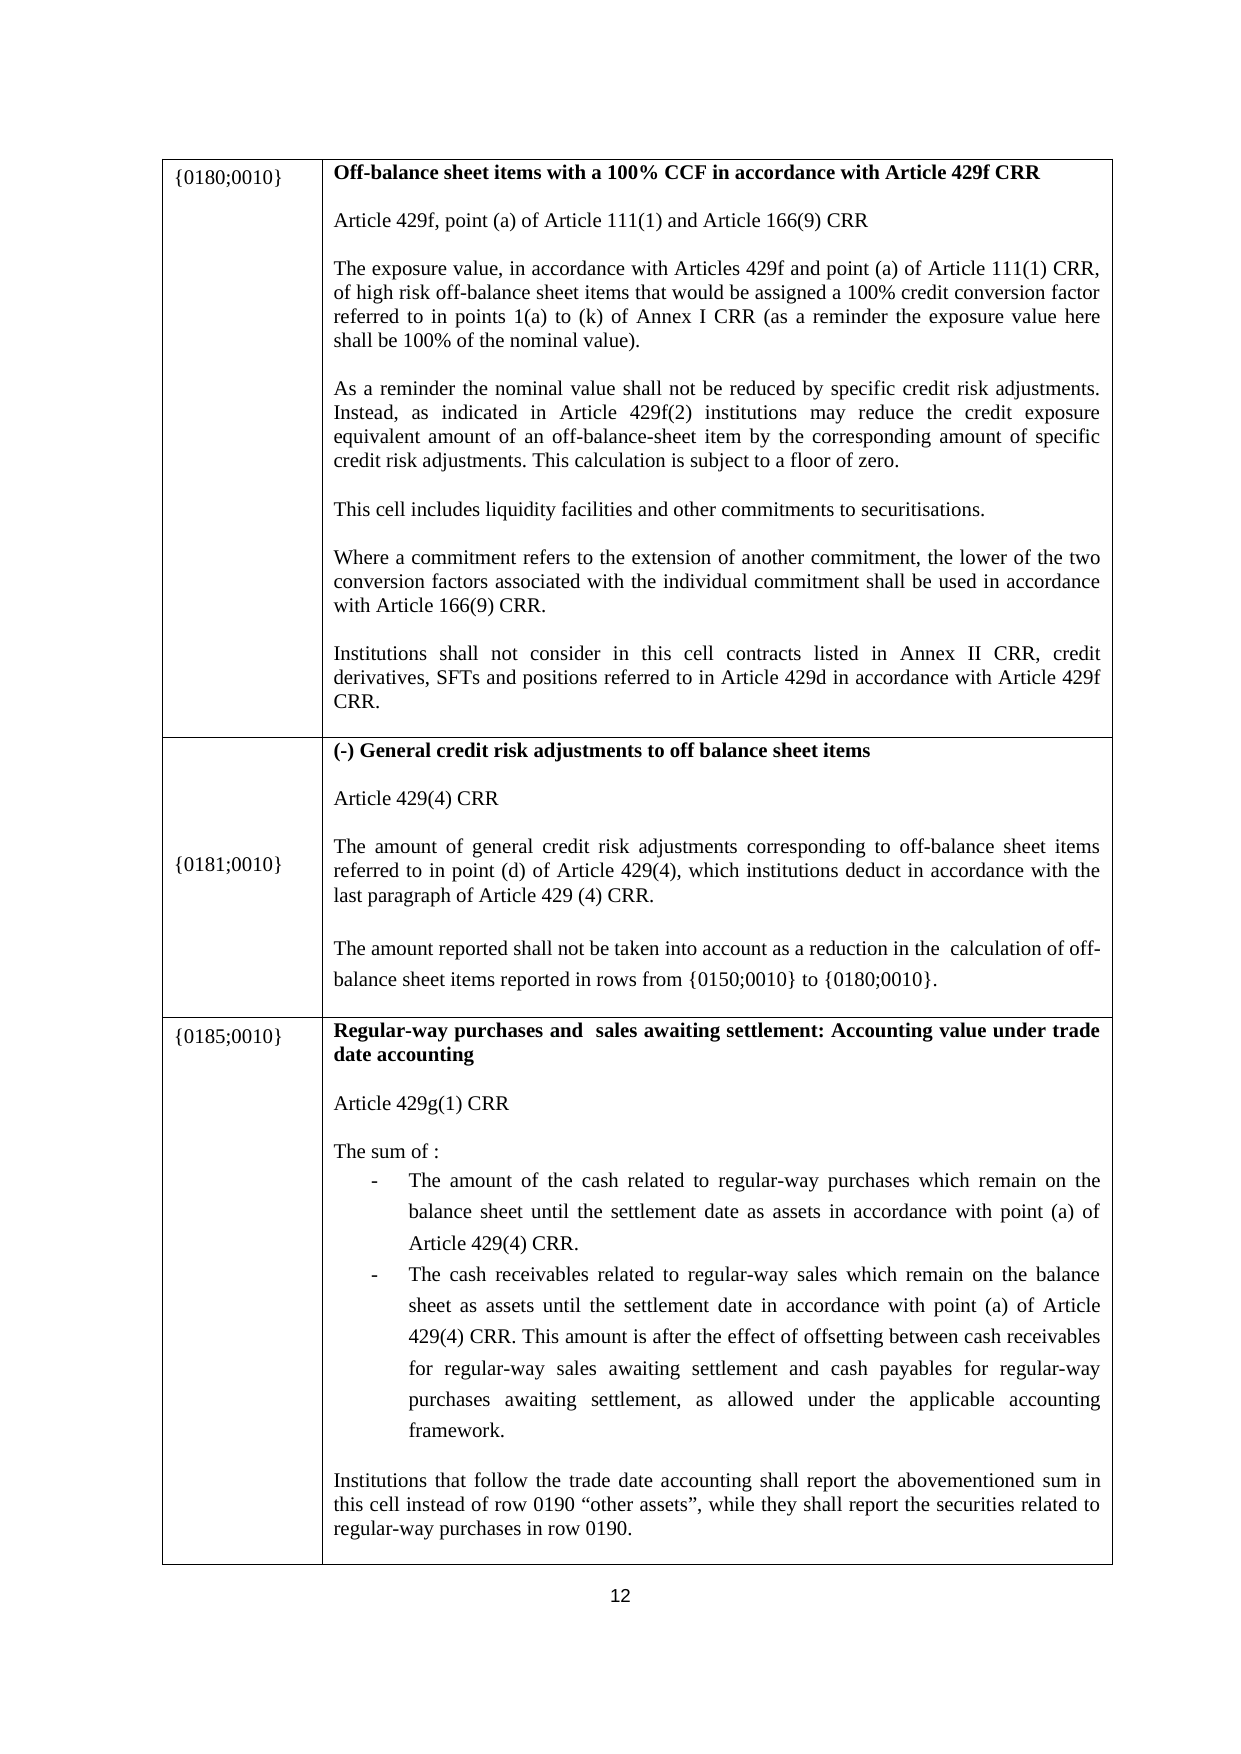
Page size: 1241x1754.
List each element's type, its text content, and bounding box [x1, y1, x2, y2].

table_cell {0180;0010} [163, 160, 322, 737]
table_cell (-) General credit risk adjustments to off balance sheet items Article 429(4) CRR The amount of general credit risk adjustments corresponding to off-balance sheet items referred to in point (d) of Article 429(4), which institutions deduct in accordance with the last paragraph of Article 429 (4) CRR. The amount reported shall not be taken into account as a reduction in the calculation of off-balance sheet items reported in rows from {0150;0010} to {0180;0010}. [323, 738, 1112, 1017]
table_cell Regular-way purchases and sales awaiting settlement: Accounting value under trade date accounting Article 429g(1) CRR The sum of : The amount of the cash related to regular-way purchases which remain on the balance sheet until the settlement date as assets in accordance with point (a) of Article 429(4) CRR. The cash receivables related to regular-way sales which remain on the balance sheet as assets until the settlement date in accordance with point (a) of Article 429(4) CRR. This amount is after the effect of offsetting between cash receivables for regular-way sales awaiting settlement and cash payables for regular-way purchases awaiting settlement, as allowed under the applicable accounting framework. Institutions that follow the trade date accounting shall report the abovementioned sum in this cell instead of row 0190 “other assets”, while they shall report the securities related to regular-way purchases in row 0190. [323, 1018, 1112, 1564]
table_cell {0185;0010} [163, 1018, 322, 1564]
table_cell {0181;0010} [163, 738, 322, 1017]
table_cell Off-balance sheet items with a 100% CCF in accordance with Article 429f CRR Article 429f, point (a) of Article 111(1) and Article 166(9) CRR The exposure value, in accordance with Articles 429f and point (a) of Article 111(1) CRR, of high risk off-balance sheet items that would be assigned a 100% credit conversion factor referred to in points 1(a) to (k) of Annex I CRR (as a reminder the exposure value here shall be 100% of the nominal value). As a reminder the nominal value shall not be reduced by specific credit risk adjustments. Instead, as indicated in Article 429f(2) institutions may reduce the credit exposure equivalent amount of an off-balance-sheet item by the corresponding amount of specific credit risk adjustments. This calculation is subject to a floor of zero. This cell includes liquidity facilities and other commitments to securitisations. Where a commitment refers to the extension of another commitment, the lower of the two conversion factors associated with the individual commitment shall be used in accordance with Article 166(9) CRR. Institutions shall not consider in this cell contracts listed in Annex II CRR, credit derivatives, SFTs and positions referred to in Article 429d in accordance with Article 429f CRR. [323, 160, 1112, 737]
